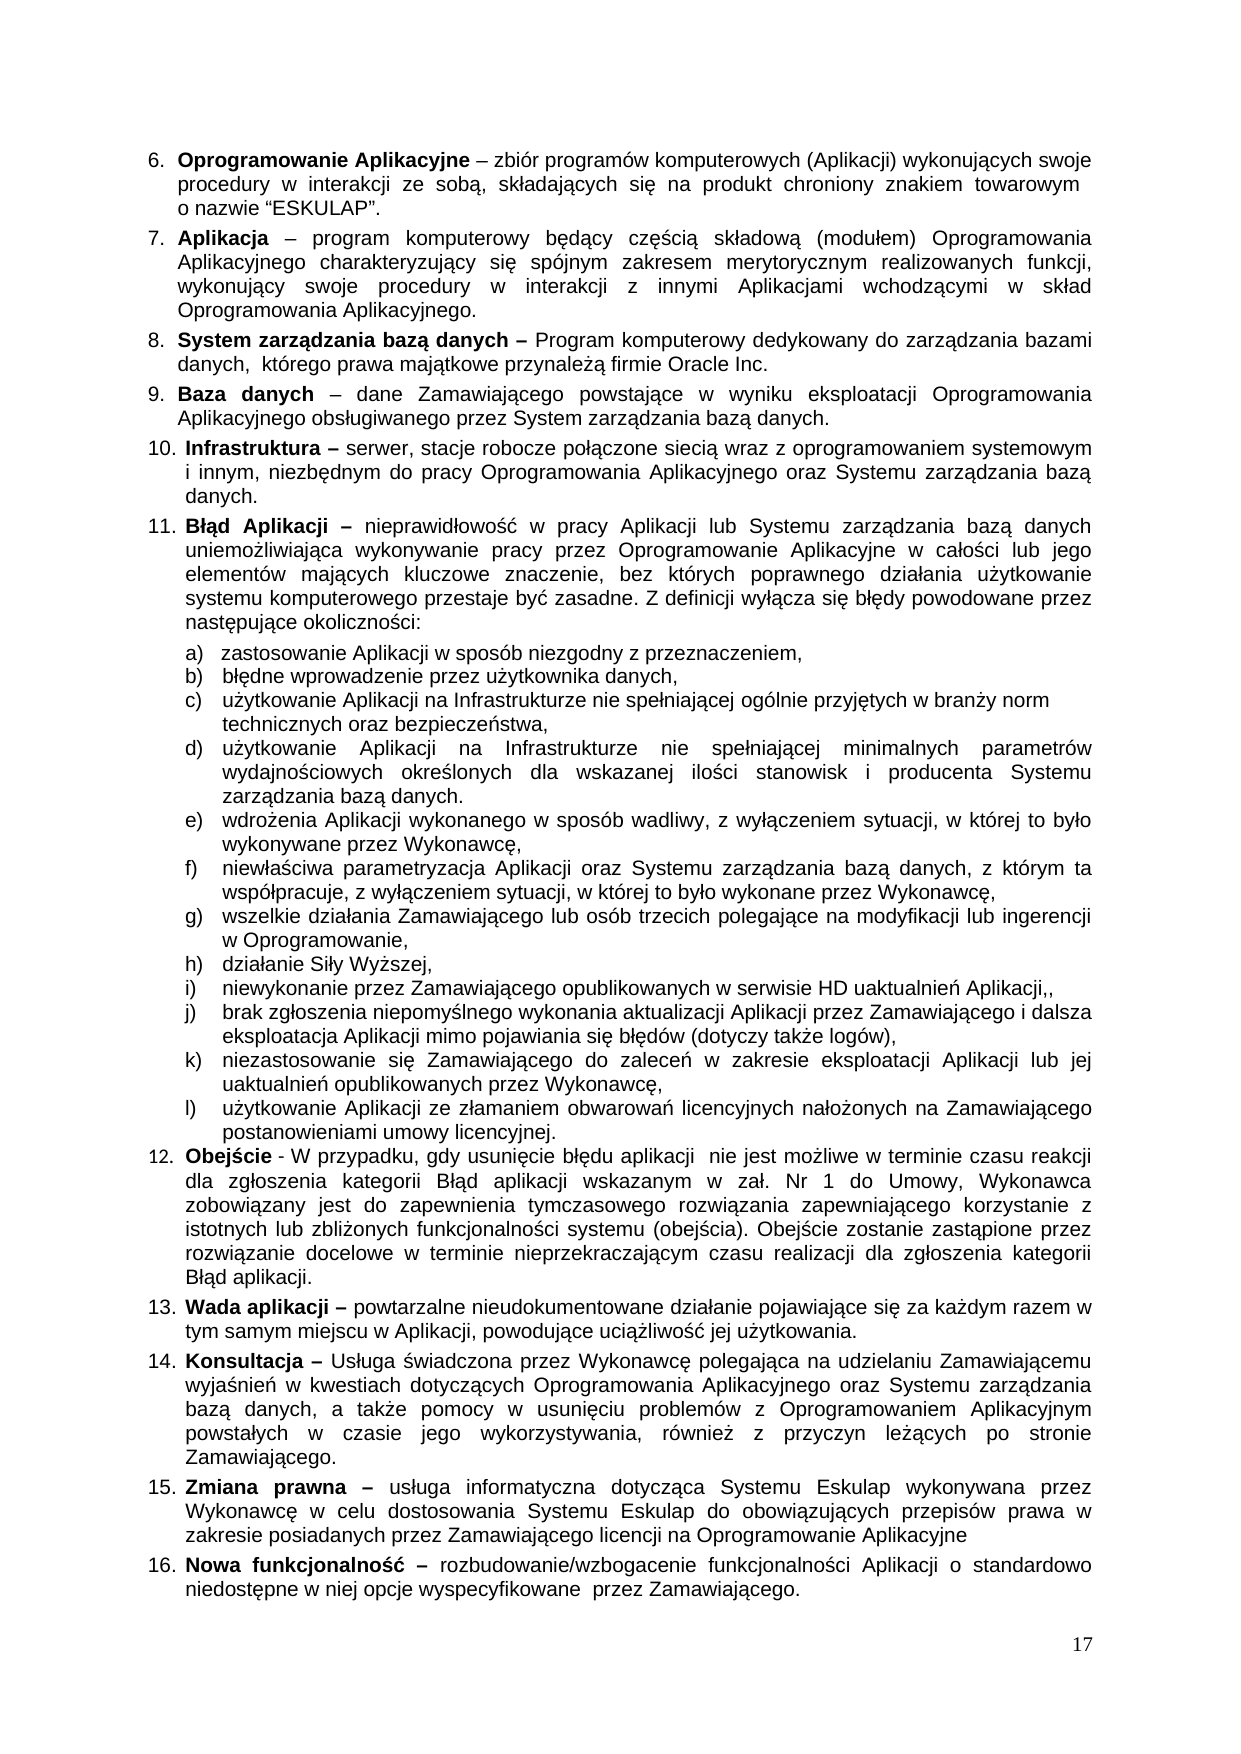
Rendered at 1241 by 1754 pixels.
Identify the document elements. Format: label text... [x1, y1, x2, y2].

list Nowa funkcjonalność – rozbudowanie/wzbogacenie funkcjonalności Aplikacji o standardowo niedostępne w niej opcje wyspecyfikowane przez Zamawiającego. [148, 1553, 1093, 1601]
list wdrożenia Aplikacji wykonanego w sposób wadliwy, z wyłączeniem sytuacji, w której to było wykonywane przez Wykonawcę, [185, 808, 1093, 856]
list zastosowanie Aplikacji w sposób niezgodny z przeznaczeniem, [185, 640, 1093, 664]
list Konsultacja – Usługa świadczona przez Wykonawcę polegająca na udzielaniu Zamawiającemu wyjaśnień w kwestiach dotyczących Oprogramowania Aplikacyjnego oraz Systemu zarządzania bazą danych, a także pomocy w usunięciu problemów z Oprogramowaniem Aplikacyjnym powstałych w czasie jego wykorzystywania, również z przyczyn leżących po stronie Zamawiającego. [148, 1349, 1093, 1469]
list użytkowanie Aplikacji na Infrastrukturze nie spełniającej ogólnie przyjętych w branży norm technicznych oraz bezpieczeństwa, [185, 688, 1093, 736]
list błędne wprowadzenie przez użytkownika danych, [185, 664, 1093, 688]
list działanie Siły Wyższej, [185, 952, 1093, 976]
list System zarządzania bazą danych – Program komputerowy dedykowany do zarządzania bazami danych, którego prawa majątkowe przynależą firmie Oracle Inc. [148, 328, 1093, 376]
list Aplikacja – program komputerowy będący częścią składową (modułem) Oprogramowania Aplikacyjnego charakteryzujący się spójnym zakresem merytorycznym realizowanych funkcji, wykonujący swoje procedury w interakcji z innymi Aplikacjami wchodzącymi w skład Oprogramowania Aplikacyjnego. [148, 226, 1093, 322]
list użytkowanie Aplikacji na Infrastrukturze nie spełniającej minimalnych parametrów wydajnościowych określonych dla wskazanej ilości stanowisk i producenta Systemu zarządzania bazą danych. [185, 736, 1093, 808]
list Obejście - W przypadku, gdy usunięcie błędu aplikacji nie jest możliwe w terminie czasu reakcji dla zgłoszenia kategorii Błąd aplikacji wskazanym w zał. Nr 1 do Umowy, Wykonawca zobowiązany jest do zapewnienia tymczasowego rozwiązania zapewniającego korzystanie z istotnych lub zbliżonych funkcjonalności systemu (obejścia). Obejście zostanie zastąpione przez rozwiązanie docelowe w terminie nieprzekraczającym czasu realizacji dla zgłoszenia kategorii Błąd aplikacji. [148, 1143, 1093, 1289]
list niewykonanie przez Zamawiającego opublikowanych w serwisie HD uaktualnień Aplikacji,, [185, 976, 1093, 1000]
list Wada aplikacji – powtarzalne nieudokumentowane działanie pojawiające się za każdym razem w tym samym miejscu w Aplikacji, powodujące uciążliwość jej użytkowania. [148, 1295, 1093, 1343]
list Infrastruktura – serwer, stacje robocze połączone siecią wraz z oprogramowaniem systemowym i innym, niezbędnym do pracy Oprogramowania Aplikacyjnego oraz Systemu zarządzania bazą danych. [148, 436, 1093, 508]
list Zmiana prawna – usługa informatyczna dotycząca Systemu Eskulap wykonywana przez Wykonawcę w celu dostosowania Systemu Eskulap do obowiązujących przepisów prawa w zakresie posiadanych przez Zamawiającego licencji na Oprogramowanie Aplikacyjne [148, 1475, 1093, 1547]
list niezastosowanie się Zamawiającego do zaleceń w zakresie eksploatacji Aplikacji lub jej uaktualnień opublikowanych przez Wykonawcę, [185, 1048, 1093, 1096]
list niewłaściwa parametryzacja Aplikacji oraz Systemu zarządzania bazą danych, z którym ta współpracuje, z wyłączeniem sytuacji, w której to było wykonane przez Wykonawcę, [185, 856, 1093, 904]
list Oprogramowanie Aplikacyjne – zbiór programów komputerowych (Aplikacji) wykonujących swoje procedury w interakcji ze sobą, składających się na produkt chroniony znakiem towarowym o nazwie “ESKULAP”. [148, 148, 1093, 219]
list Błąd Aplikacji – nieprawidłowość w pracy Aplikacji lub Systemu zarządzania bazą danych uniemożliwiająca wykonywanie pracy przez Oprogramowanie Aplikacyjne w całości lub jego elementów mających kluczowe znaczenie, bez których poprawnego działania użytkowanie systemu komputerowego przestaje być zasadne. Z definicji wyłącza się błędy powodowane przez następujące okoliczności: [148, 514, 1093, 634]
list użytkowanie Aplikacji ze złamaniem obwarowań licencyjnych nałożonych na Zamawiającego postanowieniami umowy licencyjnej. [185, 1096, 1093, 1143]
list wszelkie działania Zamawiającego lub osób trzecich polegające na modyfikacji lub ingerencji w Oprogramowanie, [185, 904, 1093, 952]
list Baza danych – dane Zamawiającego powstające w wyniku eksploatacji Oprogramowania Aplikacyjnego obsługiwanego przez System zarządzania bazą danych. [148, 382, 1093, 430]
list brak zgłoszenia niepomyślnego wykonania aktualizacji Aplikacji przez Zamawiającego i dalsza eksploatacja Aplikacji mimo pojawiania się błędów (dotyczy także logów), [185, 1000, 1093, 1048]
